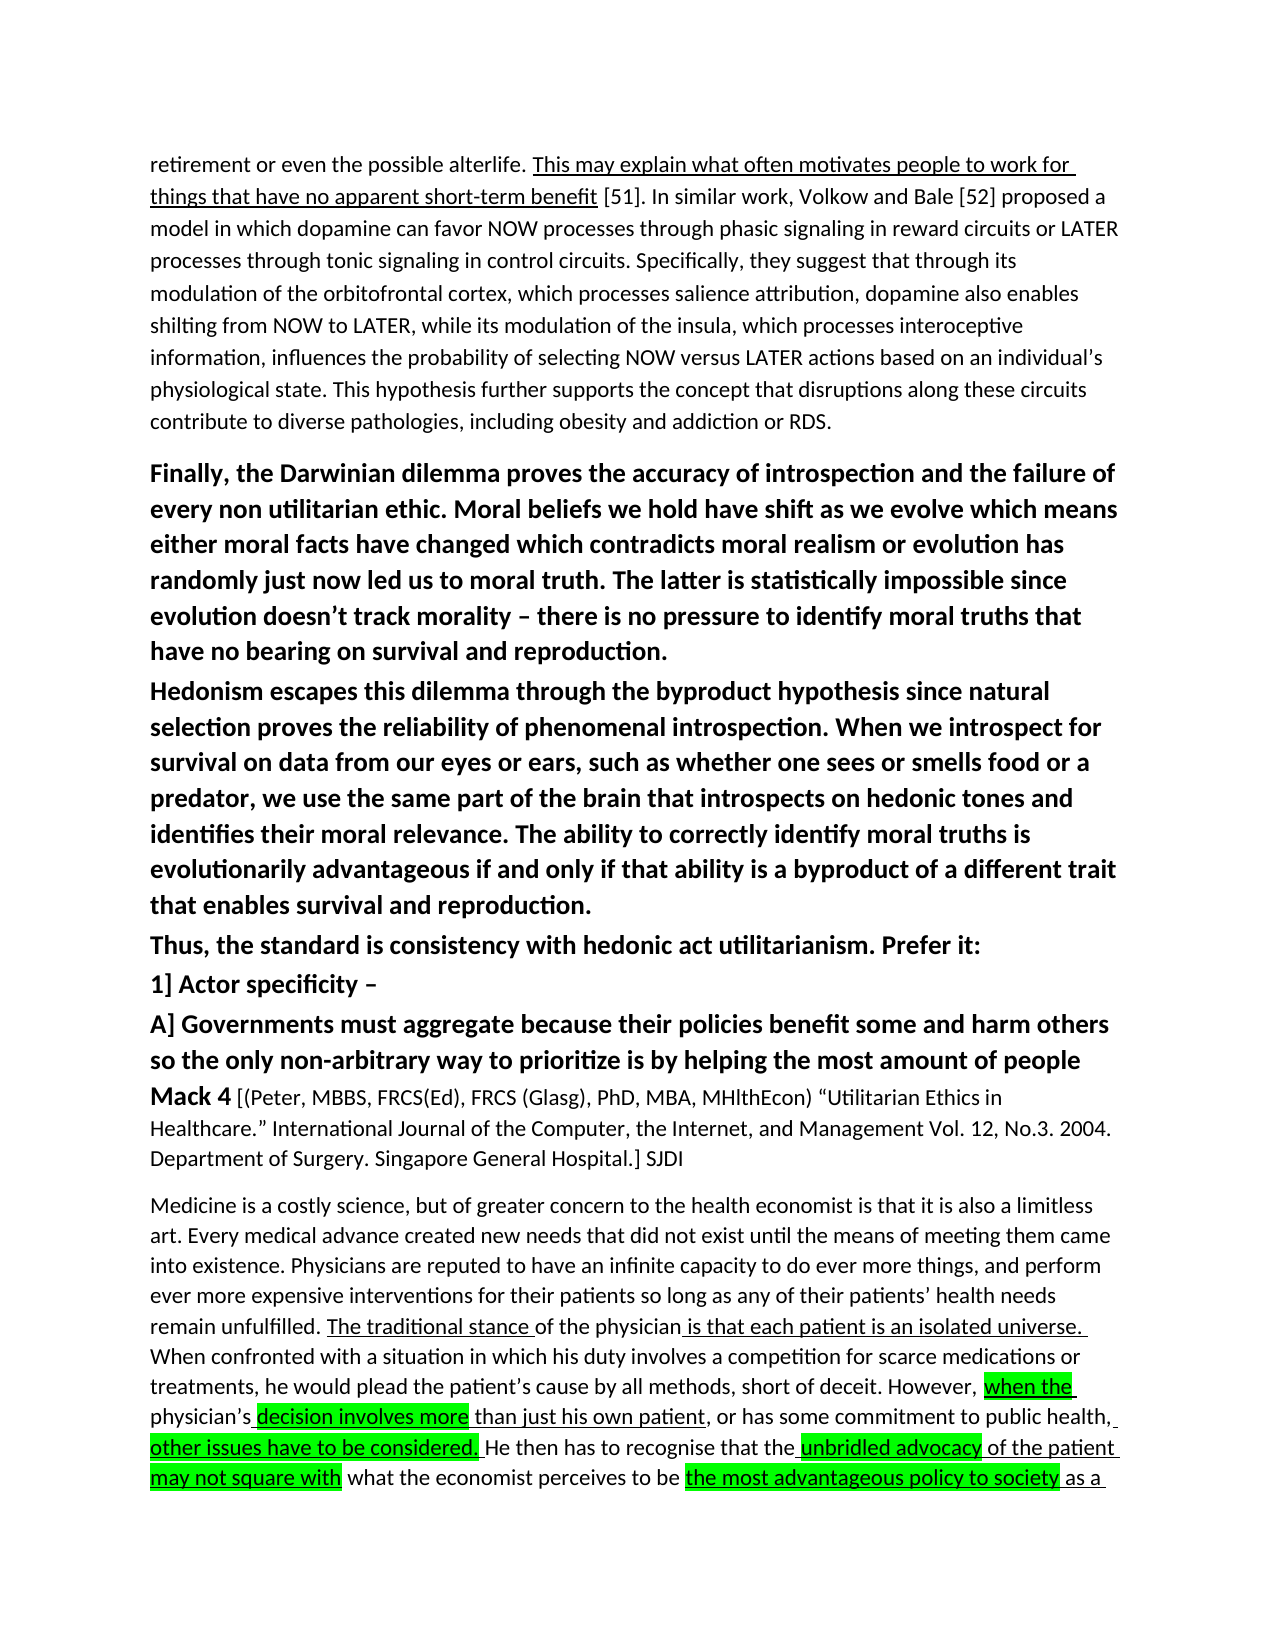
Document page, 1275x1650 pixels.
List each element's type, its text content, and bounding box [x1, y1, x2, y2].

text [150, 1191, 1125, 1491]
subtitle Finally, the Darwinian dilemma proves the accuracy of introspection and the failure of every non utilitarian ethic. Moral beliefs we hold have shift as we evolve which means either moral facts have changed which contradicts moral realism or evolution has randomly just now led us to moral truth. The latter is statistically impossible since evolution doesn’t track morality – there is no pressure to identify moral truths that have no bearing on survival and reproduction. [150, 456, 1125, 667]
text Mack 4 [(Peter, MBBS, FRCS(Ed), FRCS (Glasg), PhD, MBA, MHlthEcon) “Utilitarian Ethics in Healthcare.” International Journal of the Computer, the Internet, and Management Vol. 12, No.3. 2004. Department of Surgery. Singapore General Hospital.] SJDI [150, 1079, 1125, 1172]
subtitle Hedonism escapes this dilemma through the byproduct hypothesis since natural selection proves the reliability of phenomenal introspection. When we introspect for survival on data from our eyes or ears, such as whether one sees or smells food or a predator, we use the same part of the brain that introspects on hedonic tones and identifies their moral relevance. The ability to correctly identify moral truths is evolutionarily advantageous if and only if that ability is a byproduct of a different trait that enables survival and reproduction. [150, 674, 1125, 921]
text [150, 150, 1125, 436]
subtitle 1] Actor specificity – [150, 968, 1125, 1001]
subtitle Thus, the standard is consistency with hedonic act utilitarianism. Prefer it: [150, 928, 1125, 961]
subtitle A] Governments must aggregate because their policies benefit some and harm others so the only non-arbitrary way to prioritize is by helping the most amount of people [150, 1007, 1125, 1076]
